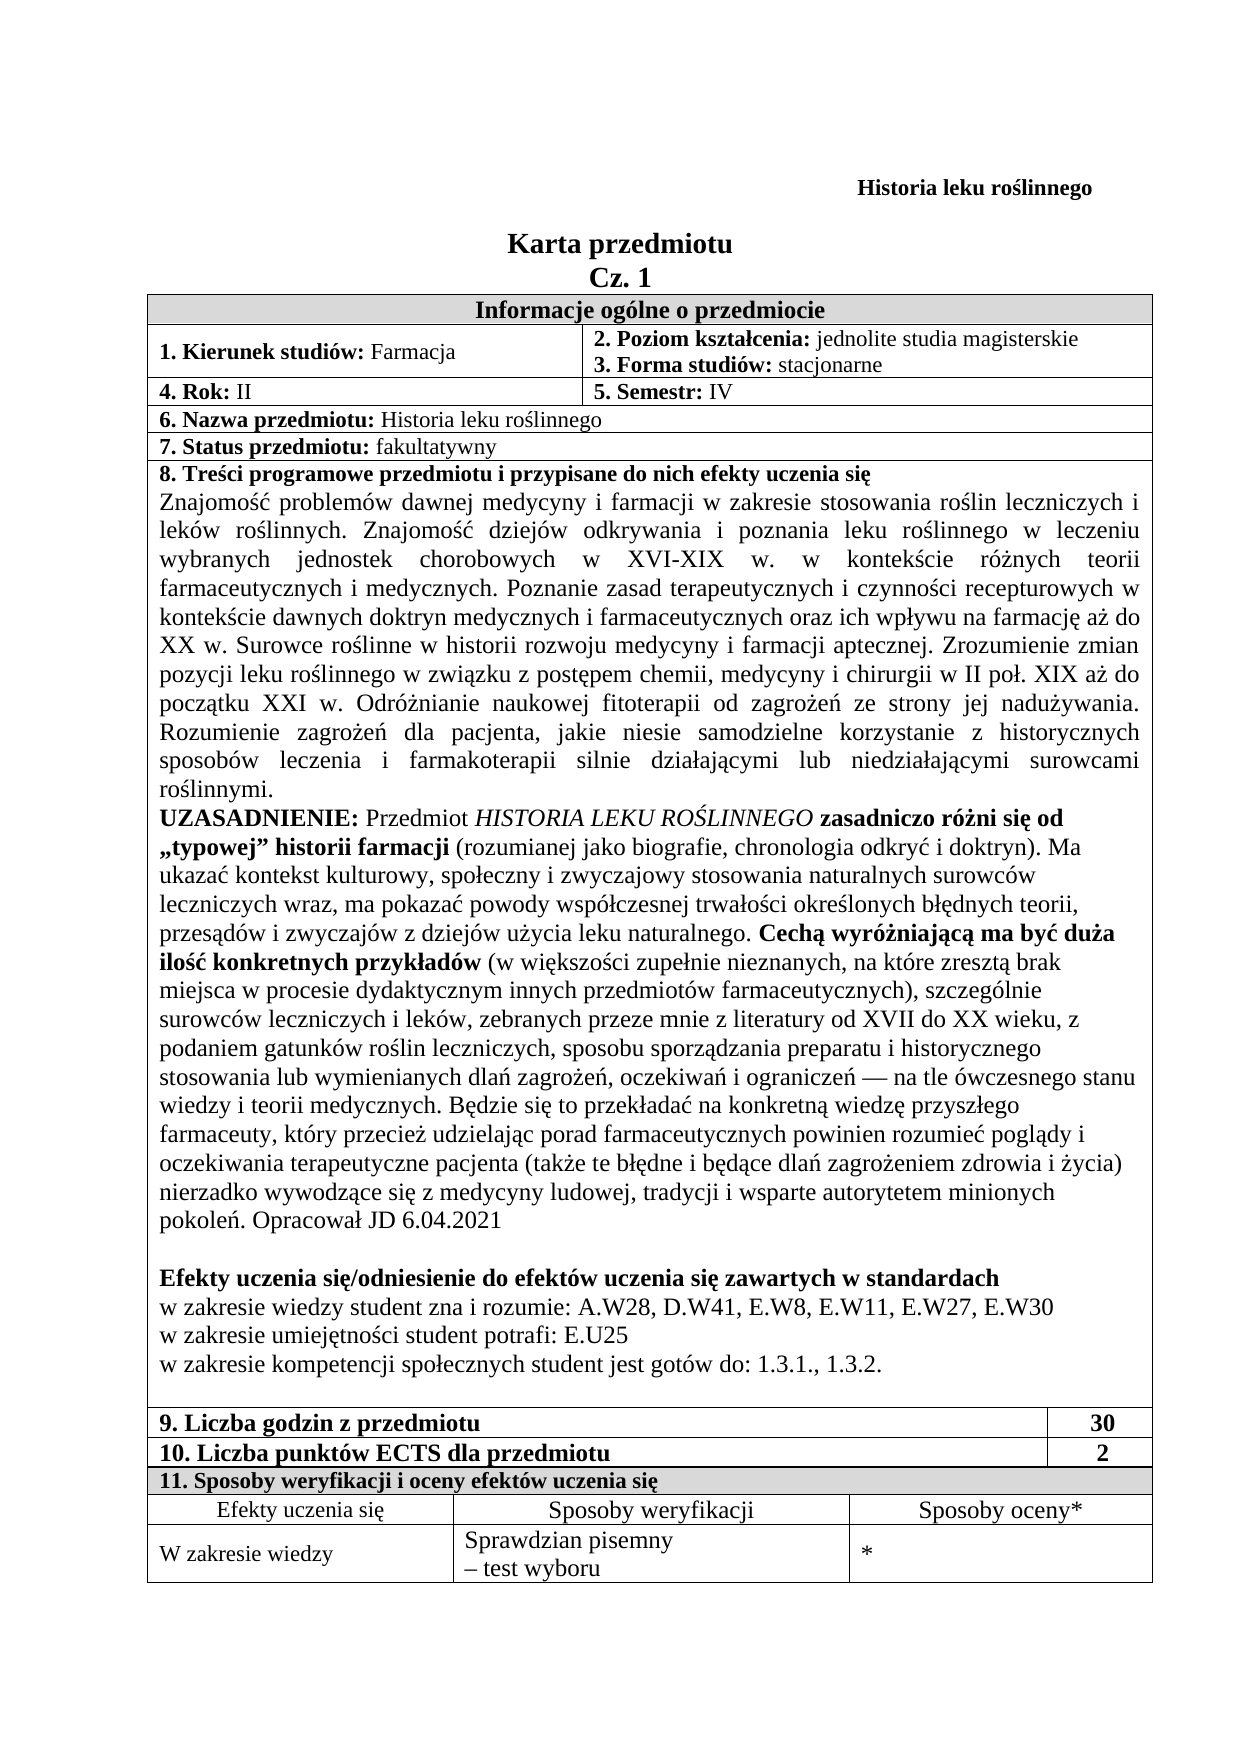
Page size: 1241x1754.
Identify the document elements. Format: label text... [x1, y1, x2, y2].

table_cell Efekty uczenia się [148, 1495, 453, 1524]
table_header Informacje ogólne o przedmiocie [148, 295, 1152, 323]
table_cell 2. Poziom kształcenia: jednolite studia magisterskie 3. Forma studiów: stacjonarne [583, 325, 1152, 377]
table_cell 2 [1048, 1438, 1152, 1466]
table_cell Sposoby oceny* [850, 1495, 1152, 1524]
table_cell 8. Treści programowe przedmiotu i przypisane do nich efekty uczenia się [148, 461, 1152, 487]
table_cell 9. Liczba godzin z przedmiotu [148, 1408, 1047, 1437]
table_cell 6. Nazwa przedmiotu: Historia leku roślinnego [148, 406, 1152, 432]
table_cell 4. Rok: II [148, 378, 582, 405]
table_cell 10. Liczba punktów ECTS dla przedmiotu [148, 1438, 1047, 1466]
text Cz. 1 [148, 260, 1093, 294]
table_cell Znajomość problemów dawnej medycyny i farmacji w zakresie stosowania roślin leczniczych i leków roślinnych. Znajomość dziejów odkrywania i poznania leku roślinnego w leczeniu wybranych jednostek chorobowych w XVI-XIX w. w kontekście różnych teorii farmaceutycznych i medycznych. Poznanie zasad terapeutycznych i czynności recepturowych w kontekście dawnych doktryn medycznych i farmaceutycznych oraz ich wpływu na farmację aż do XX w. Surowce roślinne w historii rozwoju medycyny i farmacji aptecznej. Zrozumienie zmian pozycji leku roślinnego w związku z postępem chemii, medycyny i chirurgii w II poł. XIX aż do początku XXI w. Odróżnianie naukowej fitoterapii od zagrożeń ze strony jej nadużywania. Rozumienie zagrożeń dla pacjenta, jakie niesie samodzielne korzystanie z historycznych sposobów leczenia i farmakoterapii silnie działającymi lub niedziałającymi surowcami roślinnymi. UZASADNIENIE: Przedmiot HISTORIA LEKU ROŚLINNEGO zasadniczo różni się od „typowej” historii farmacji (rozumianej jako biografie, chronologia odkryć i doktryn). Ma ukazać kontekst kulturowy, społeczny i zwyczajowy stosowania naturalnych surowców leczniczych wraz, ma pokazać powody współczesnej trwałości określonych błędnych teorii, przesądów i zwyczajów z dziejów użycia leku naturalnego. Cechą wyróżniającą ma być duża ilość konkretnych przykładów (w większości zupełnie nieznanych, na które zresztą brak miejsca w procesie dydaktycznym innych przedmiotów farmaceutycznych), szczególnie surowców leczniczych i leków, zebranych przeze mnie z literatury od XVII do XX wieku, z podaniem gatunków roślin leczniczych, sposobu sporządzania preparatu i historycznego stosowania lub wymienianych dlań zagrożeń, oczekiwań i ograniczeń — na tle ówczesnego stanu wiedzy i teorii medycznych. Będzie się to przekładać na konkretną wiedzę przyszłego farmaceuty, który przecież udzielając porad farmaceutycznych powinien rozumieć poglądy i oczekiwania terapeutyczne pacjenta (także te błędne i będące dlań zagrożeniem zdrowia i życia) nierzadko wywodzące się z medycyny ludowej, tradycji i wsparte autorytetem minionych pokoleń. Opracował JD 6.04.2021 Efekty uczenia się/odniesienie do efektów uczenia się zawartych w standardach w zakresie wiedzy student zna i rozumie: A.W28, D.W41, E.W8, E.W11, E.W27, E.W30 w zakresie umiejętności student potrafi: E.U25 w zakresie kompetencji społecznych student jest gotów do: 1.3.1., 1.3.2. [148, 487, 1152, 1407]
table_cell 11. Sposoby weryfikacji i oceny efektów uczenia się [148, 1468, 1152, 1494]
table_cell W zakresie wiedzy [148, 1525, 453, 1582]
text Karta przedmiotu [148, 227, 1093, 260]
table_cell Sprawdzian pisemny – test wyboru [454, 1525, 849, 1582]
table_cell Sposoby weryfikacji [454, 1495, 849, 1524]
table_cell 30 [1048, 1408, 1152, 1437]
table_cell 1. Kierunek studiów: Farmacja [148, 325, 582, 377]
table_cell 5. Semestr: IV [583, 378, 1152, 405]
text Historia leku roślinnego [148, 174, 1093, 200]
table_cell * [850, 1525, 1152, 1582]
table_cell 7. Status przedmiotu: fakultatywny [148, 433, 1152, 459]
